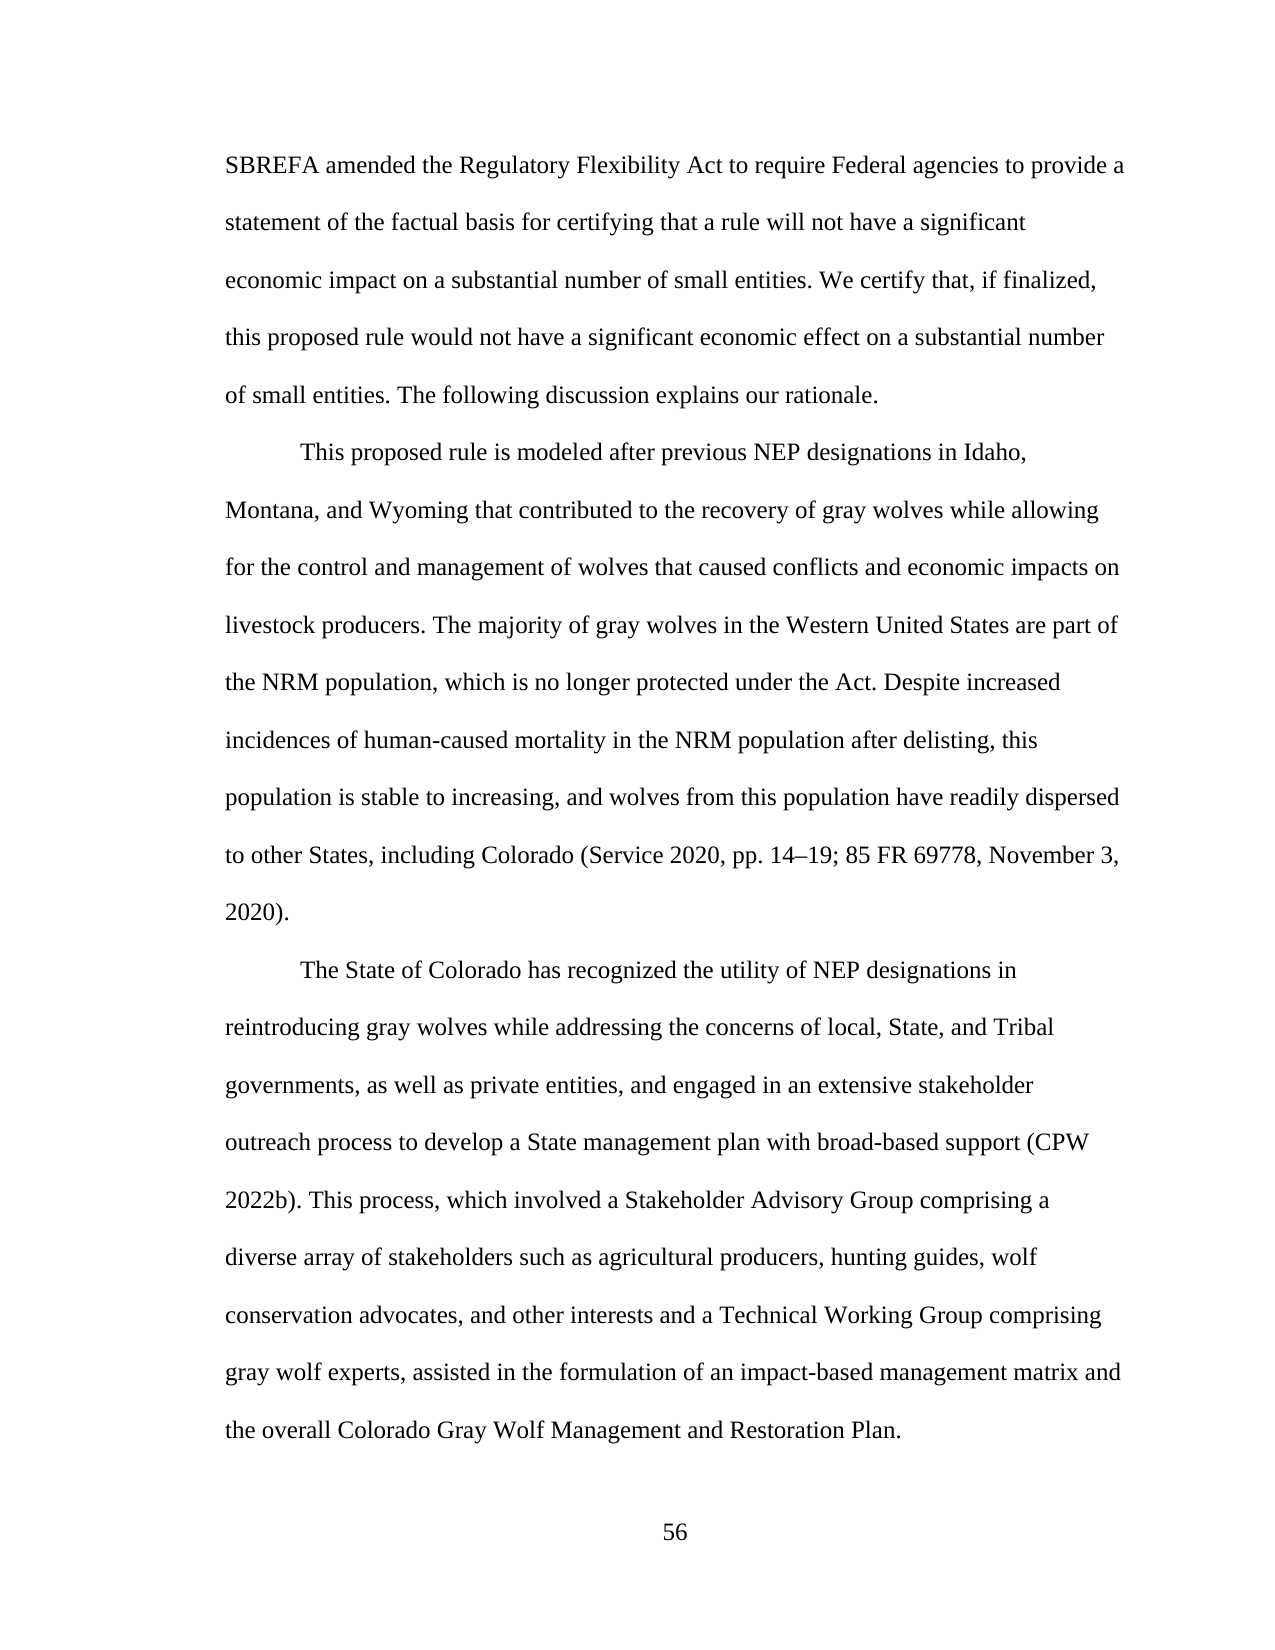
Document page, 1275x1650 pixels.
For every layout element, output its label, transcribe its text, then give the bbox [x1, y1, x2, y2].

text This proposed rule is modeled after previous NEP designations in Idaho, Montana, and Wyoming that contributed to the recovery of gray wolves while allowing for the control and management of wolves that caused conflicts and economic impacts on livestock producers. The majority of gray wolves in the Western United States are part of the NRM population, which is no longer protected under the Act. Despite increased incidences of human-caused mortality in the NRM population after delisting, this population is stable to increasing, and wolves from this population have readily dispersed to other States, including Colorado (Service 2020, pp. 14–19; 85 FR 69778, November 3, 2020). [225, 437, 1125, 926]
text The State of Colorado has recognized the utility of NEP designations in reintroducing gray wolves while addressing the concerns of local, State, and Tribal governments, as well as private entities, and engaged in an extensive stakeholder outreach process to develop a State management plan with broad-based support (CPW 2022b). This process, which involved a Stakeholder Advisory Group comprising a diverse array of stakeholders such as agricultural producers, hunting guides, wolf conservation advocates, and other interests and a Technical Working Group comprising gray wolf experts, assisted in the formulation of an impact-based management matrix and the overall Colorado Gray Wolf Management and Restoration Plan. [225, 955, 1125, 1444]
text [225, 150, 1125, 409]
